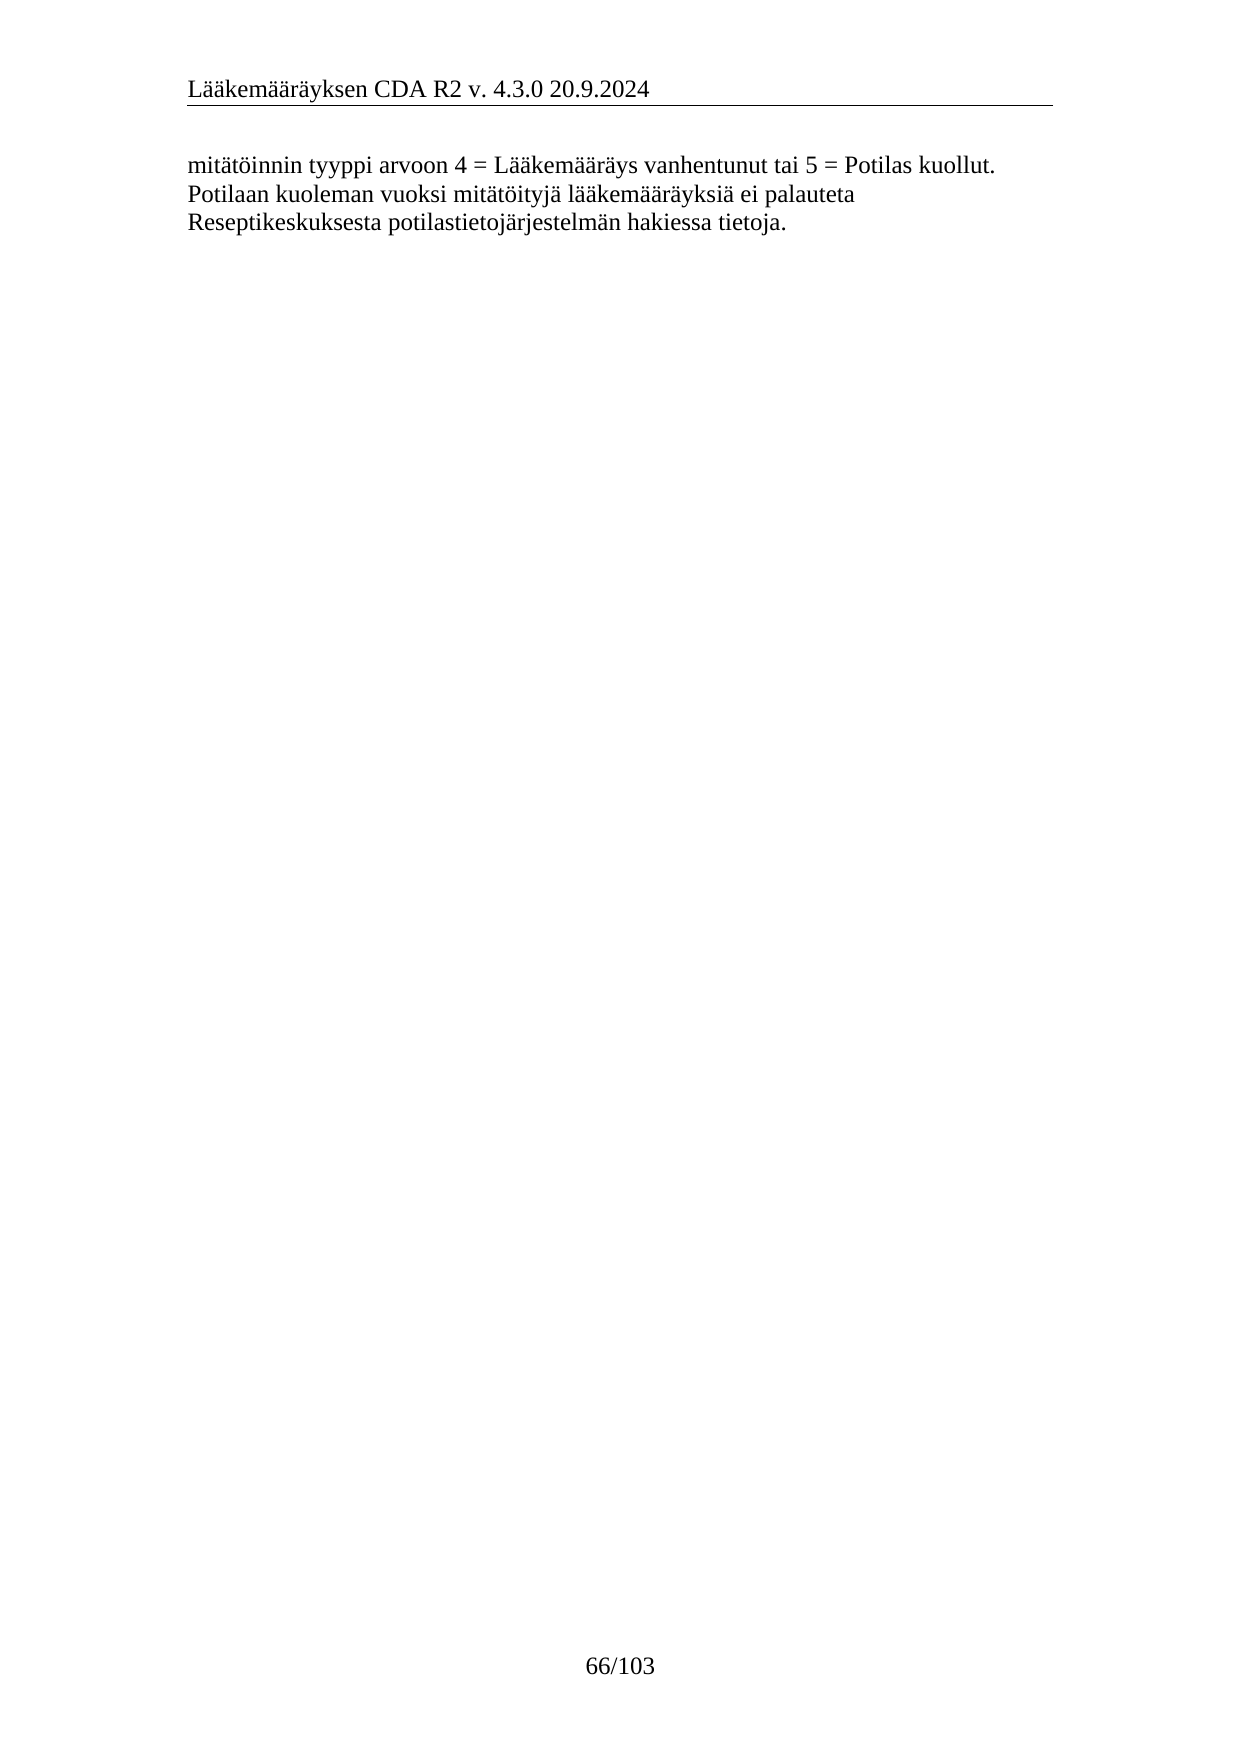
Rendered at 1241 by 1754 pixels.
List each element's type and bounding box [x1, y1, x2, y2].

text [187, 150, 1053, 236]
